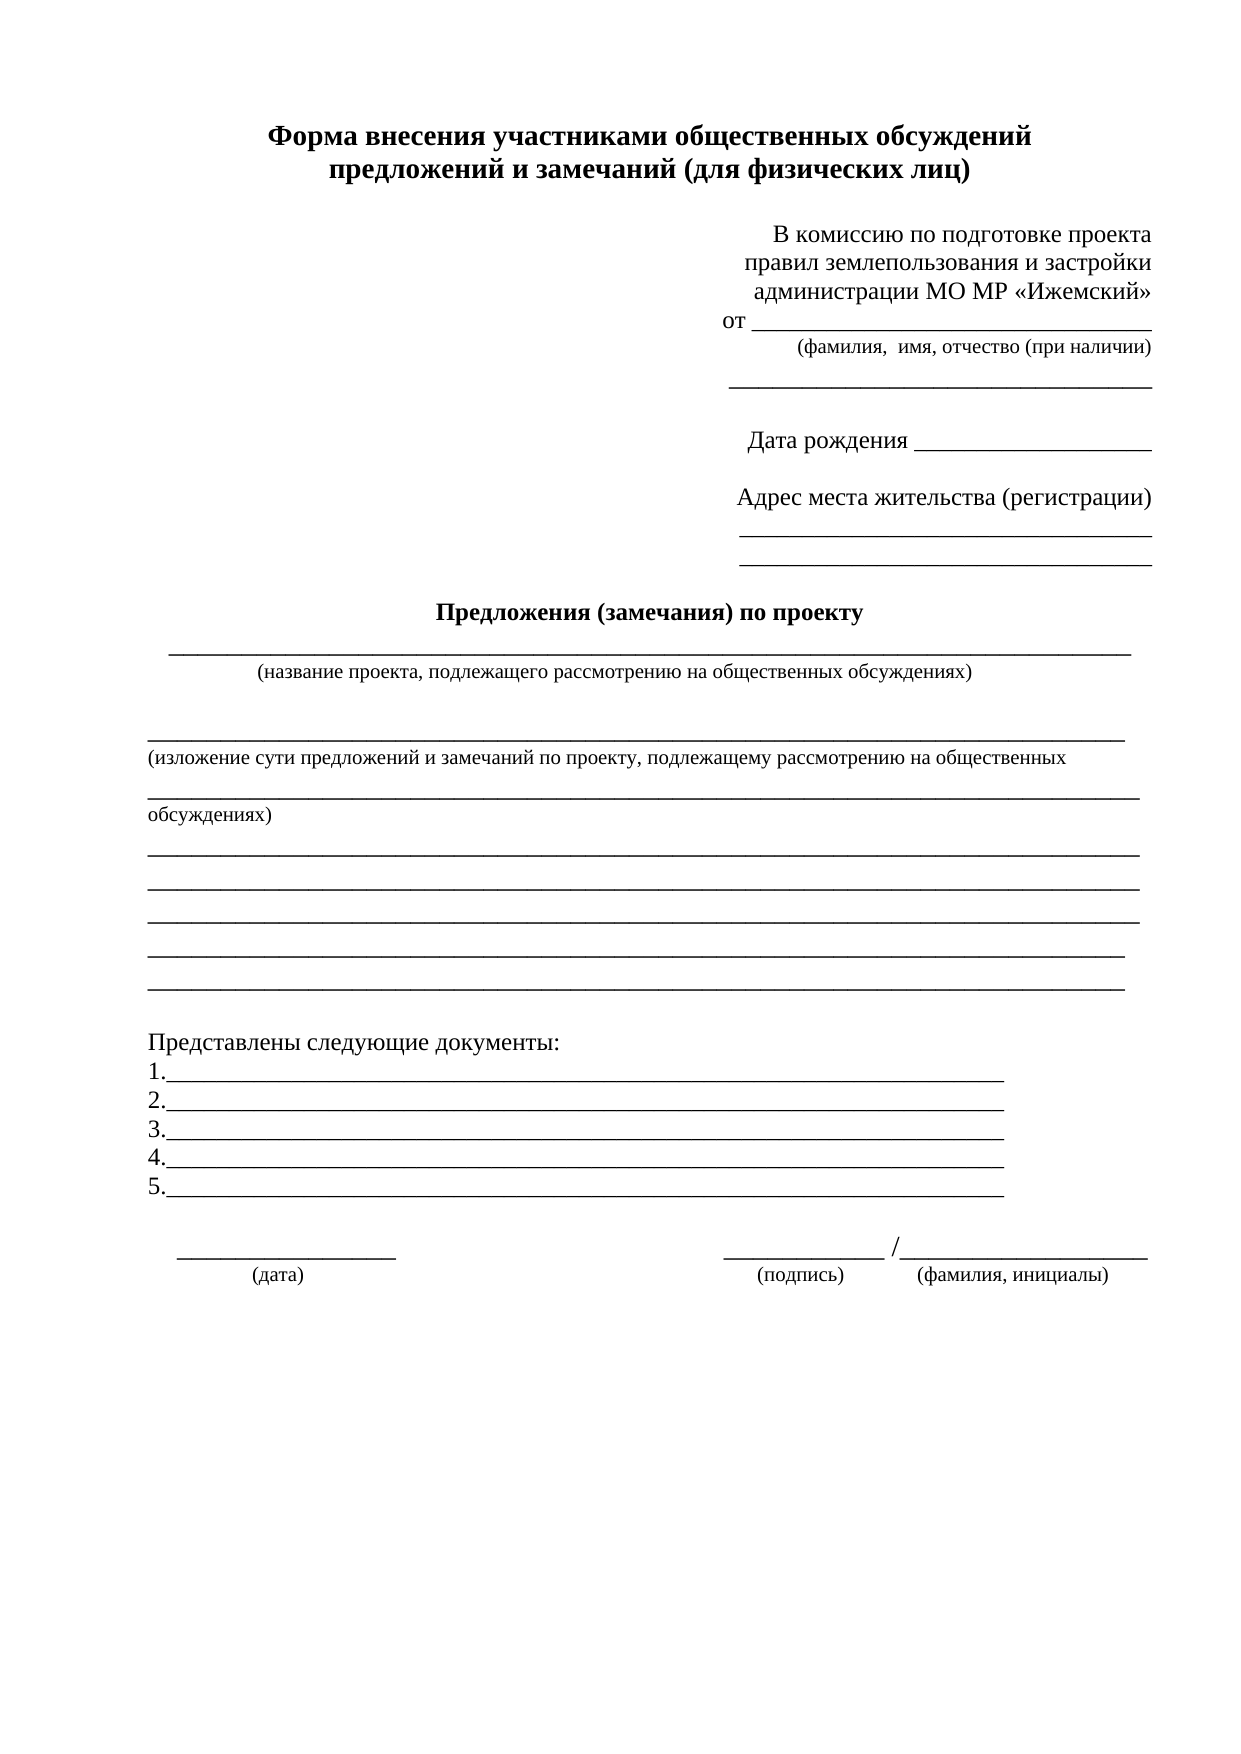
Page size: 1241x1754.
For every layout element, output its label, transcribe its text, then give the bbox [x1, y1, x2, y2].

text ___________________________________________________________________ [148, 927, 1152, 960]
text от ________________________________ [148, 305, 1152, 334]
text (название проекта, подлежащего рассмотрению на общественных обсуждениях) [148, 659, 1152, 683]
text ___________________________________________________________________ [148, 711, 1152, 744]
text правил землепользования и застройки [148, 247, 1152, 276]
text Дата рождения ___________________ [148, 425, 1152, 454]
text (изложение сути предложений и замечаний по проекту, подлежащему рассмотрению на общественных ____________________________________________________________________ [148, 744, 1152, 802]
text ____________________________________________________________________ [148, 860, 1152, 893]
text администрации МО МР «Ижемский» [148, 276, 1152, 305]
text ___________________________________________________________________ [148, 960, 1152, 994]
text 5.___________________________________________________________________ [148, 1171, 1152, 1200]
text Форма внесения участниками общественных обсуждений [148, 118, 1152, 152]
text _____________________________ [148, 358, 1152, 391]
text (фамилия, имя, отчество (при наличии) [148, 334, 1152, 358]
text обсуждениях) [148, 802, 1152, 826]
text 3.___________________________________________________________________ [148, 1114, 1152, 1142]
text предложений и замечаний (для физических лиц) [148, 152, 1152, 185]
text 1.___________________________________________________________________ [148, 1056, 1152, 1085]
text ____________________________________________________________________ [148, 893, 1152, 927]
text 2.___________________________________________________________________ [148, 1085, 1152, 1114]
text _______________ ___________ /_________________ [148, 1229, 1152, 1262]
text ____________________________________________________________________ [148, 826, 1152, 860]
text _________________________________ [148, 540, 1152, 569]
text (дата) (подпись) (фамилия, инициалы) [148, 1262, 1152, 1286]
text Предложения (замечания) по проекту __________________________________________________________________ [148, 597, 1152, 659]
text В комиссию по подготовке проекта [148, 219, 1152, 247]
text _________________________________ [148, 511, 1152, 540]
text Адрес места жительства (регистрации) [148, 482, 1152, 511]
text 4.___________________________________________________________________ [148, 1142, 1152, 1171]
text Представлены следующие документы: [148, 1027, 1152, 1056]
